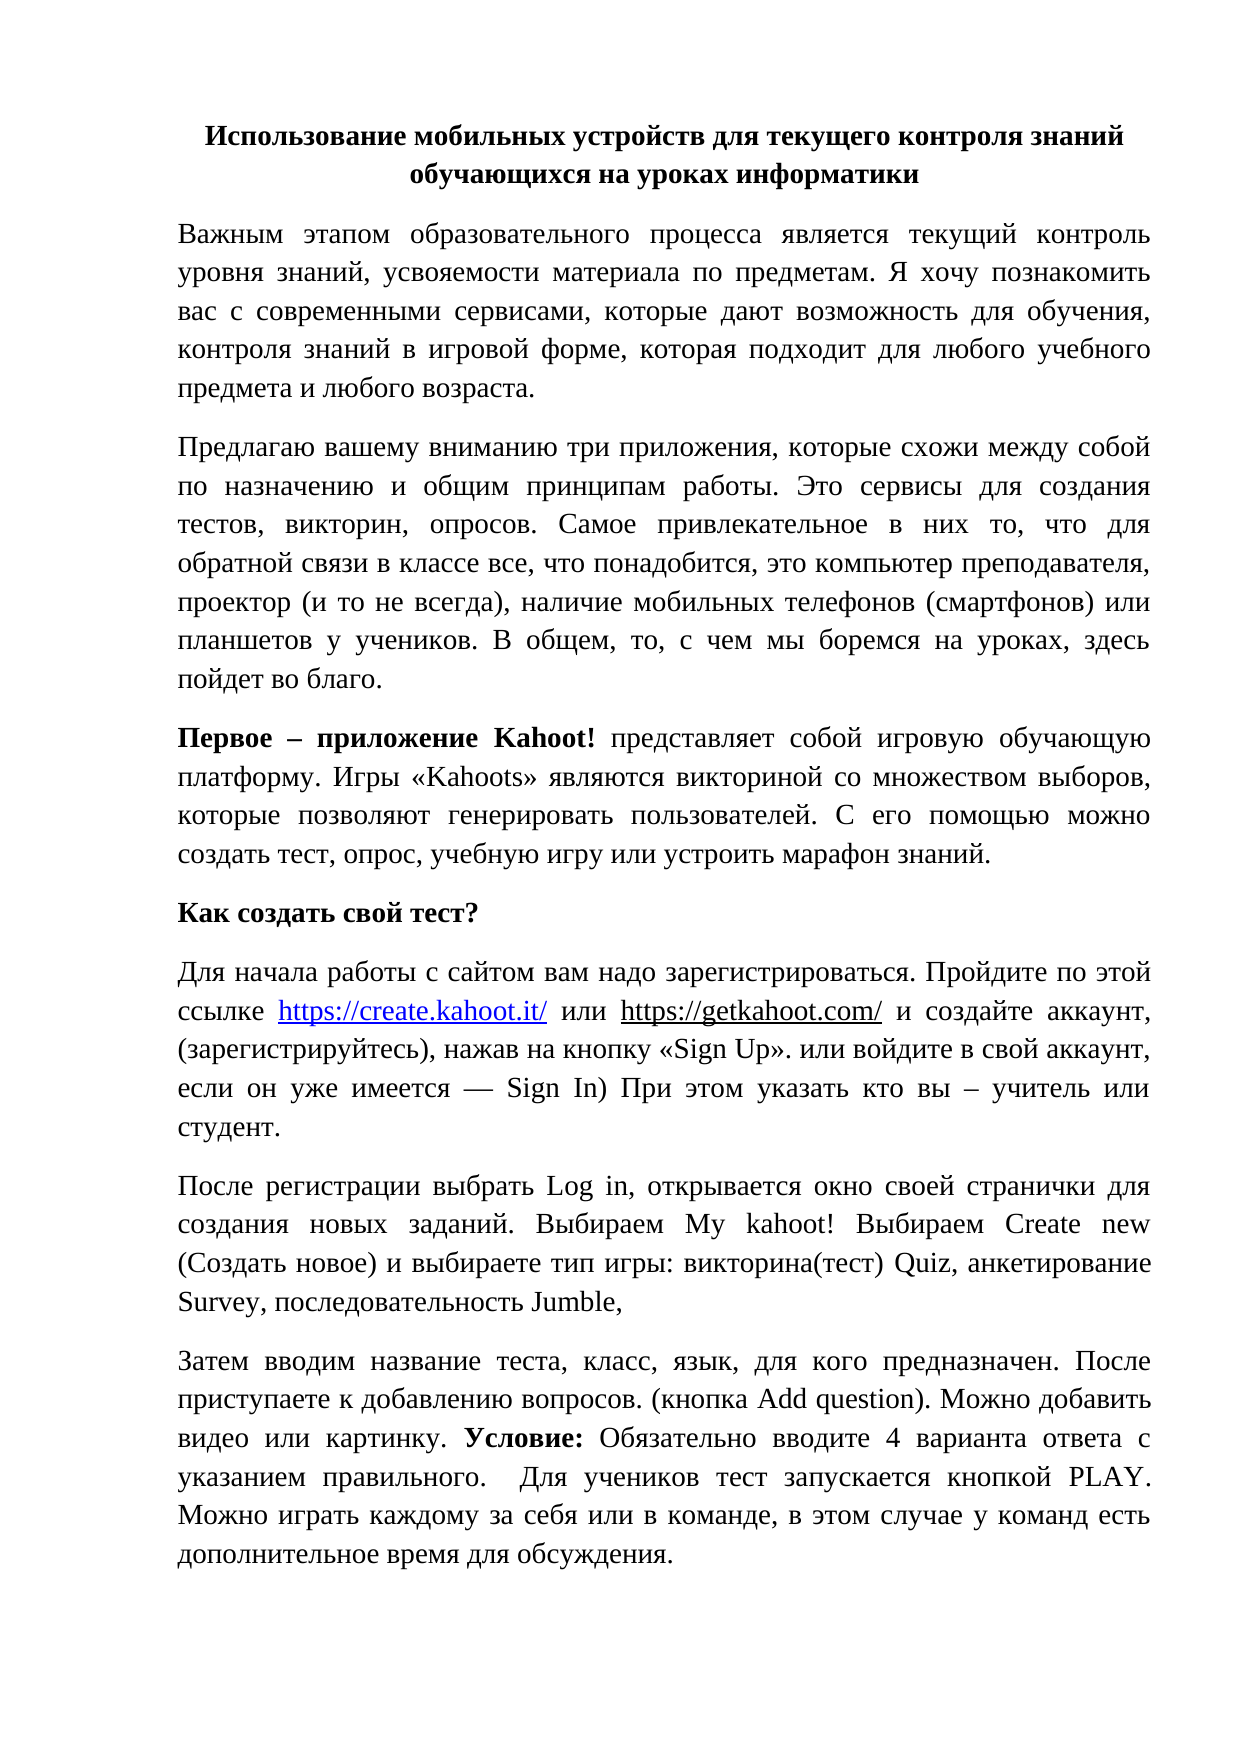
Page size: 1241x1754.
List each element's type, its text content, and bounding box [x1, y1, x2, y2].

text Предлагаю вашему вниманию три приложения, которые схожи между собой по назначению и общим принципам работы. Это сервисы для создания тестов, викторин, опросов. Самое привлекательное в них то, что для обратной связи в классе все, что понадобится, это компьютер преподавателя, проектор (и то не всегда), наличие мобильных телефонов (смартфонов) или планшетов у учеников. В общем, то, с чем мы боремся на уроках, здесь пойдет во благо. [177, 429, 1152, 694]
text Важным этапом образовательного процесса является текущий контроль уровня знаний, усвояемости материала по предметам. Я хочу познакомить вас с современными сервисами, которые дают возможность для обучения, контроля знаний в игровой форме, которая подходит для любого учебного предмета и любого возраста. [177, 216, 1152, 404]
text После регистрации выбрать Log in, открывается окно своей странички для создания новых заданий. Выбираем My kahoot! Выбираем Сreate new (Создать новое) и выбираете тип игры: викторина(тест) Quiz, анкетирование Survey, последовательность Jumble, [177, 1168, 1152, 1317]
text Для начала работы с сайтом вам надо зарегистрироваться. Пройдите по этой ссылке https://create.kahoot.it/ или https://getkahoot.com/ и создайте аккаунт, (зарегистрируйтесь), нажав на кнопку «Sign Up». или войдите в свой аккаунт, если он уже имеется — Sign In) При этом указать кто вы – учитель или студент. [177, 954, 1152, 1142]
text Первое – приложение Kahoot! представляет собой игровую обучающую платформу. Игры «Kahoots» являются викториной со множеством выборов, которые позволяют генерировать пользователей. С его помощью можно создать тест, опрос, учебную игру или устроить марафон знаний. [177, 720, 1152, 869]
text Затем вводим название теста, класс, язык, для кого предназначен. После приступаете к добавлению вопросов. (кнопка Add question). Можно добавить видео или картинку. Условие: Обязательно вводите 4 варианта ответа с указанием правильного. Для учеников тест запускается кнопкой PLAY. Можно играть каждому за себя или в команде, в этом случае у команд есть дополнительное время для обсуждения. [177, 1343, 1152, 1569]
text Как создать свой тест? [177, 895, 1152, 929]
text Использование мобильных устройств для текущего контроля знаний обучающихся на уроках информатики [177, 118, 1152, 190]
